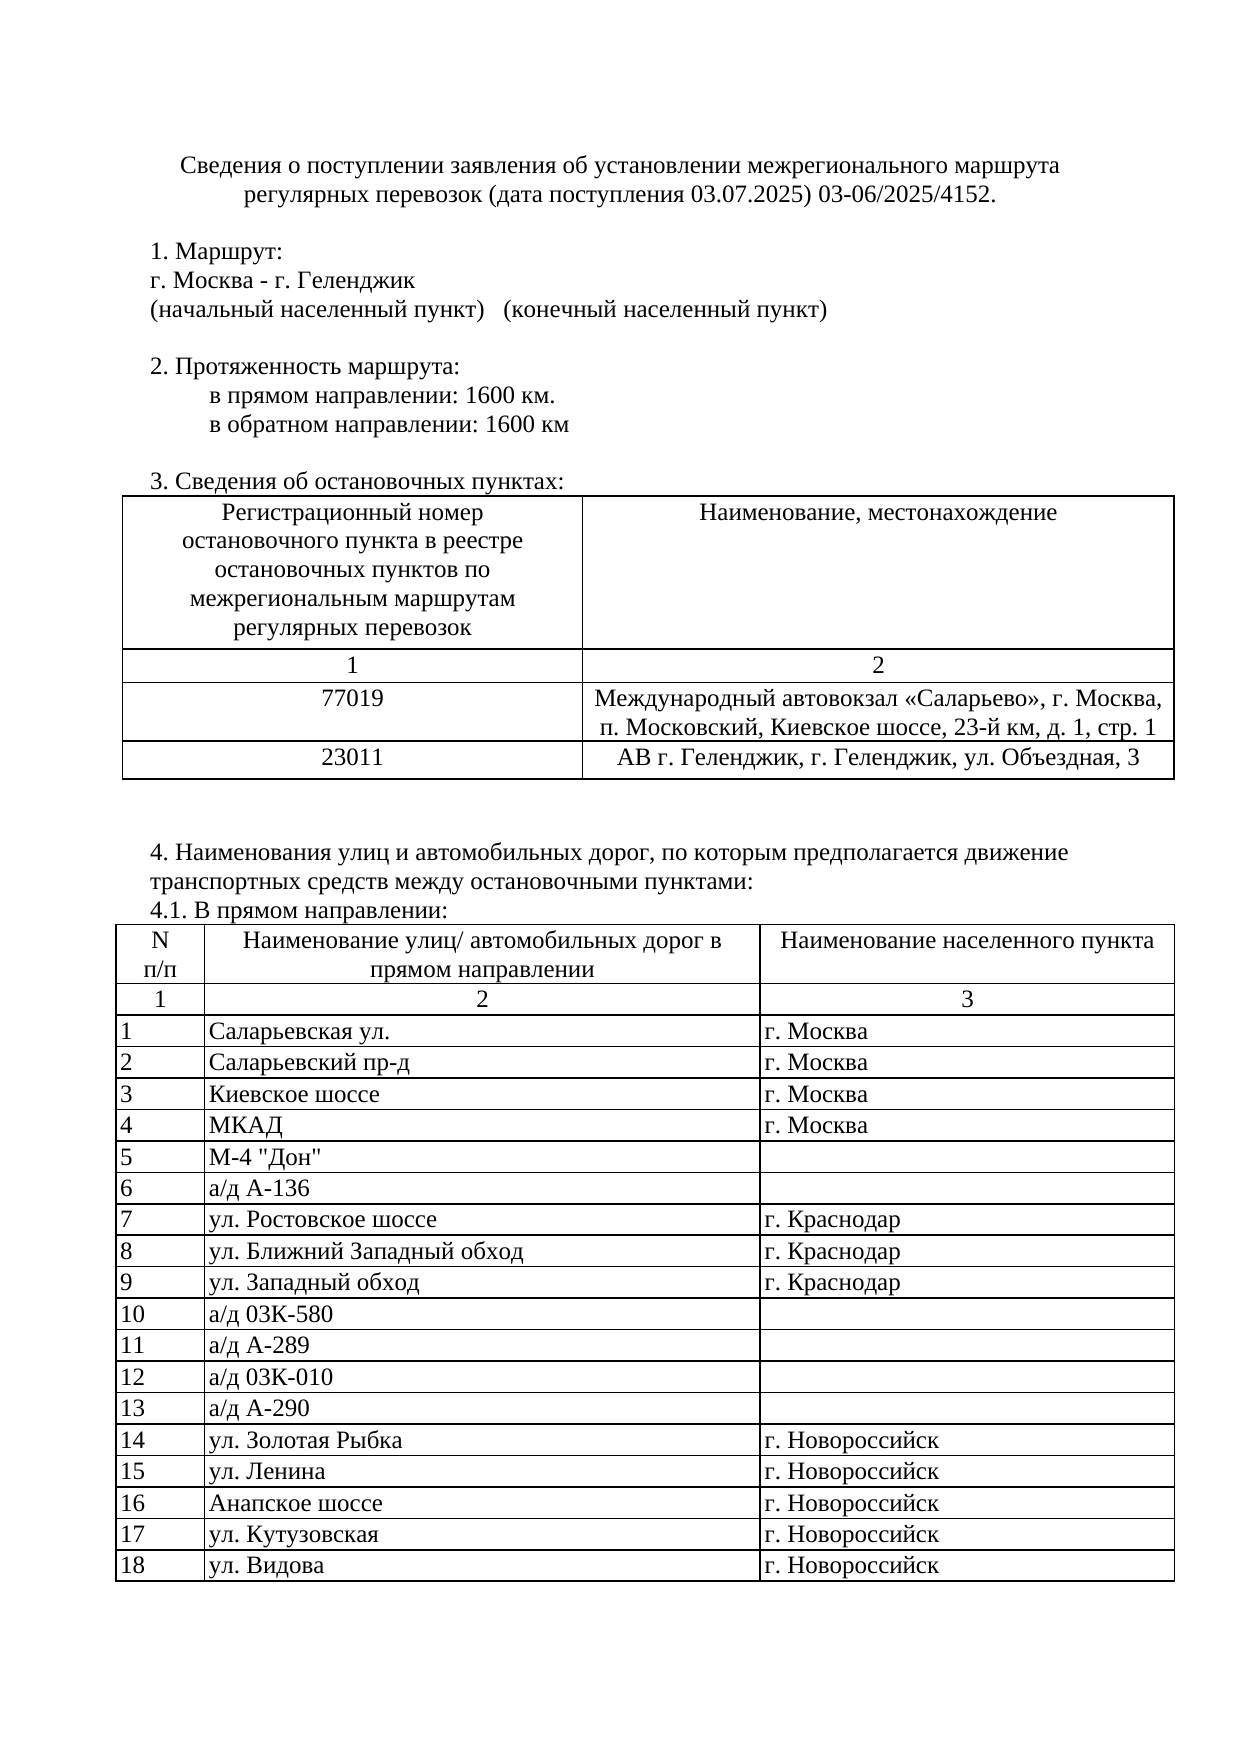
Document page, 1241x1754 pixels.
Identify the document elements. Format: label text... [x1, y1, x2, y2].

table_cell а/д А-290 [205, 1393, 759, 1423]
table_header Наименование, местонахождение [583, 497, 1173, 648]
table_cell а/д 03К-010 [205, 1362, 759, 1392]
table_header Регистрационный номер остановочного пункта в реестре остановочных пунктов по межрегиональным маршрутам регулярных перевозок [123, 497, 582, 648]
table_header Наименование населенного пункта [761, 925, 1174, 983]
table_cell Киевское шоссе [205, 1079, 759, 1108]
text 1. Маршрут: [150, 236, 1090, 265]
table_cell Международный автовокзал «Саларьево», г. Москва, п. Московский, Киевское шоссе, 23-й км, д. 1, стр. 1 [583, 683, 1173, 740]
table_cell 15 [117, 1456, 204, 1486]
table_cell МКАД [205, 1110, 759, 1140]
table_cell [761, 1142, 1174, 1171]
table_cell 8 [117, 1236, 204, 1266]
table_cell ул. Ближний Западный обход [205, 1236, 759, 1266]
table_cell г. Москва [761, 1110, 1174, 1140]
table_cell ул. Западный обход [205, 1267, 759, 1297]
table_cell 3 [117, 1079, 204, 1108]
table_cell Саларьевский пр-д [205, 1047, 759, 1077]
table_cell 11 [117, 1330, 204, 1360]
table_cell [761, 1173, 1174, 1203]
table_cell ул. Кутузовская [205, 1519, 759, 1549]
table_cell [761, 1362, 1174, 1392]
table_cell 5 [117, 1142, 204, 1171]
table_cell г. Москва [761, 1016, 1174, 1046]
table_cell 7 [117, 1205, 204, 1234]
table_cell ул. Ленина [205, 1456, 759, 1486]
table_cell М-4 "Дон" [205, 1142, 759, 1171]
table_cell ул. Видова [205, 1551, 759, 1580]
text в обратном направлении: 1600 км [150, 409, 1090, 437]
table_cell ул. Золотая Рыбка [205, 1425, 759, 1454]
table_cell 17 [117, 1519, 204, 1549]
table_cell г. Новороссийск [761, 1519, 1174, 1549]
table_cell АВ г. Геленджик, г. Геленджик, ул. Объездная, 3 [583, 742, 1173, 778]
table_cell 23011 [123, 742, 582, 778]
table_cell [761, 1299, 1174, 1329]
table_cell 2 [205, 984, 759, 1014]
table_cell Анапское шоссе [205, 1488, 759, 1517]
table_cell 16 [117, 1488, 204, 1517]
text г. Москва - г. Геленджик [150, 265, 1090, 294]
table_cell 2 [583, 650, 1173, 681]
table_cell 1 [117, 984, 204, 1014]
table_cell 14 [117, 1425, 204, 1454]
table_cell г. Краснодар [761, 1236, 1174, 1266]
text 4. Наименования улиц и автомобильных дорог, по которым предполагается движение транспортных средств между остановочными пунктами: [150, 837, 1090, 895]
table_header N п/п [117, 925, 204, 983]
table_cell г. Краснодар [761, 1205, 1174, 1234]
table_cell г. Новороссийск [761, 1551, 1174, 1580]
table_cell 18 [117, 1551, 204, 1580]
table_cell 6 [117, 1173, 204, 1203]
table_cell 2 [117, 1047, 204, 1077]
table_cell 12 [117, 1362, 204, 1392]
table_cell г. Новороссийск [761, 1425, 1174, 1454]
text Сведения о поступлении заявления об установлении межрегионального маршрута регулярных перевозок (дата поступления 03.07.2025) 03-06/2025/4152. [150, 150, 1090, 207]
table_cell 10 [117, 1299, 204, 1329]
table_cell 9 [117, 1267, 204, 1297]
table_cell 3 [761, 984, 1174, 1014]
table_cell г. Москва [761, 1079, 1174, 1108]
table_cell 4 [117, 1110, 204, 1140]
text в прямом направлении: 1600 км. [150, 380, 1090, 409]
table_cell [761, 1330, 1174, 1360]
table_cell а/д 03К-580 [205, 1299, 759, 1329]
table_cell г. Краснодар [761, 1267, 1174, 1297]
table_cell 1 [117, 1016, 204, 1046]
text 4.1. В прямом направлении: [150, 895, 1090, 924]
table_cell г. Новороссийск [761, 1456, 1174, 1486]
table_cell г. Новороссийск [761, 1488, 1174, 1517]
table_cell 77019 [123, 683, 582, 740]
table_cell 13 [117, 1393, 204, 1423]
table_cell ул. Ростовское шоссе [205, 1205, 759, 1234]
table_cell г. Москва [761, 1047, 1174, 1077]
text 2. Протяженность маршрута: [150, 351, 1090, 380]
table_cell [761, 1393, 1174, 1423]
text (начальный населенный пункт) (конечный населенный пункт) [150, 294, 1090, 322]
table_cell Саларьевская ул. [205, 1016, 759, 1046]
table_cell а/д А-289 [205, 1330, 759, 1360]
text 3. Сведения об остановочных пунктах: [150, 466, 1090, 495]
table_cell 1 [123, 650, 582, 681]
table_cell а/д А-136 [205, 1173, 759, 1203]
table_header Наименование улиц/ автомобильных дорог в прямом направлении [205, 925, 759, 983]
